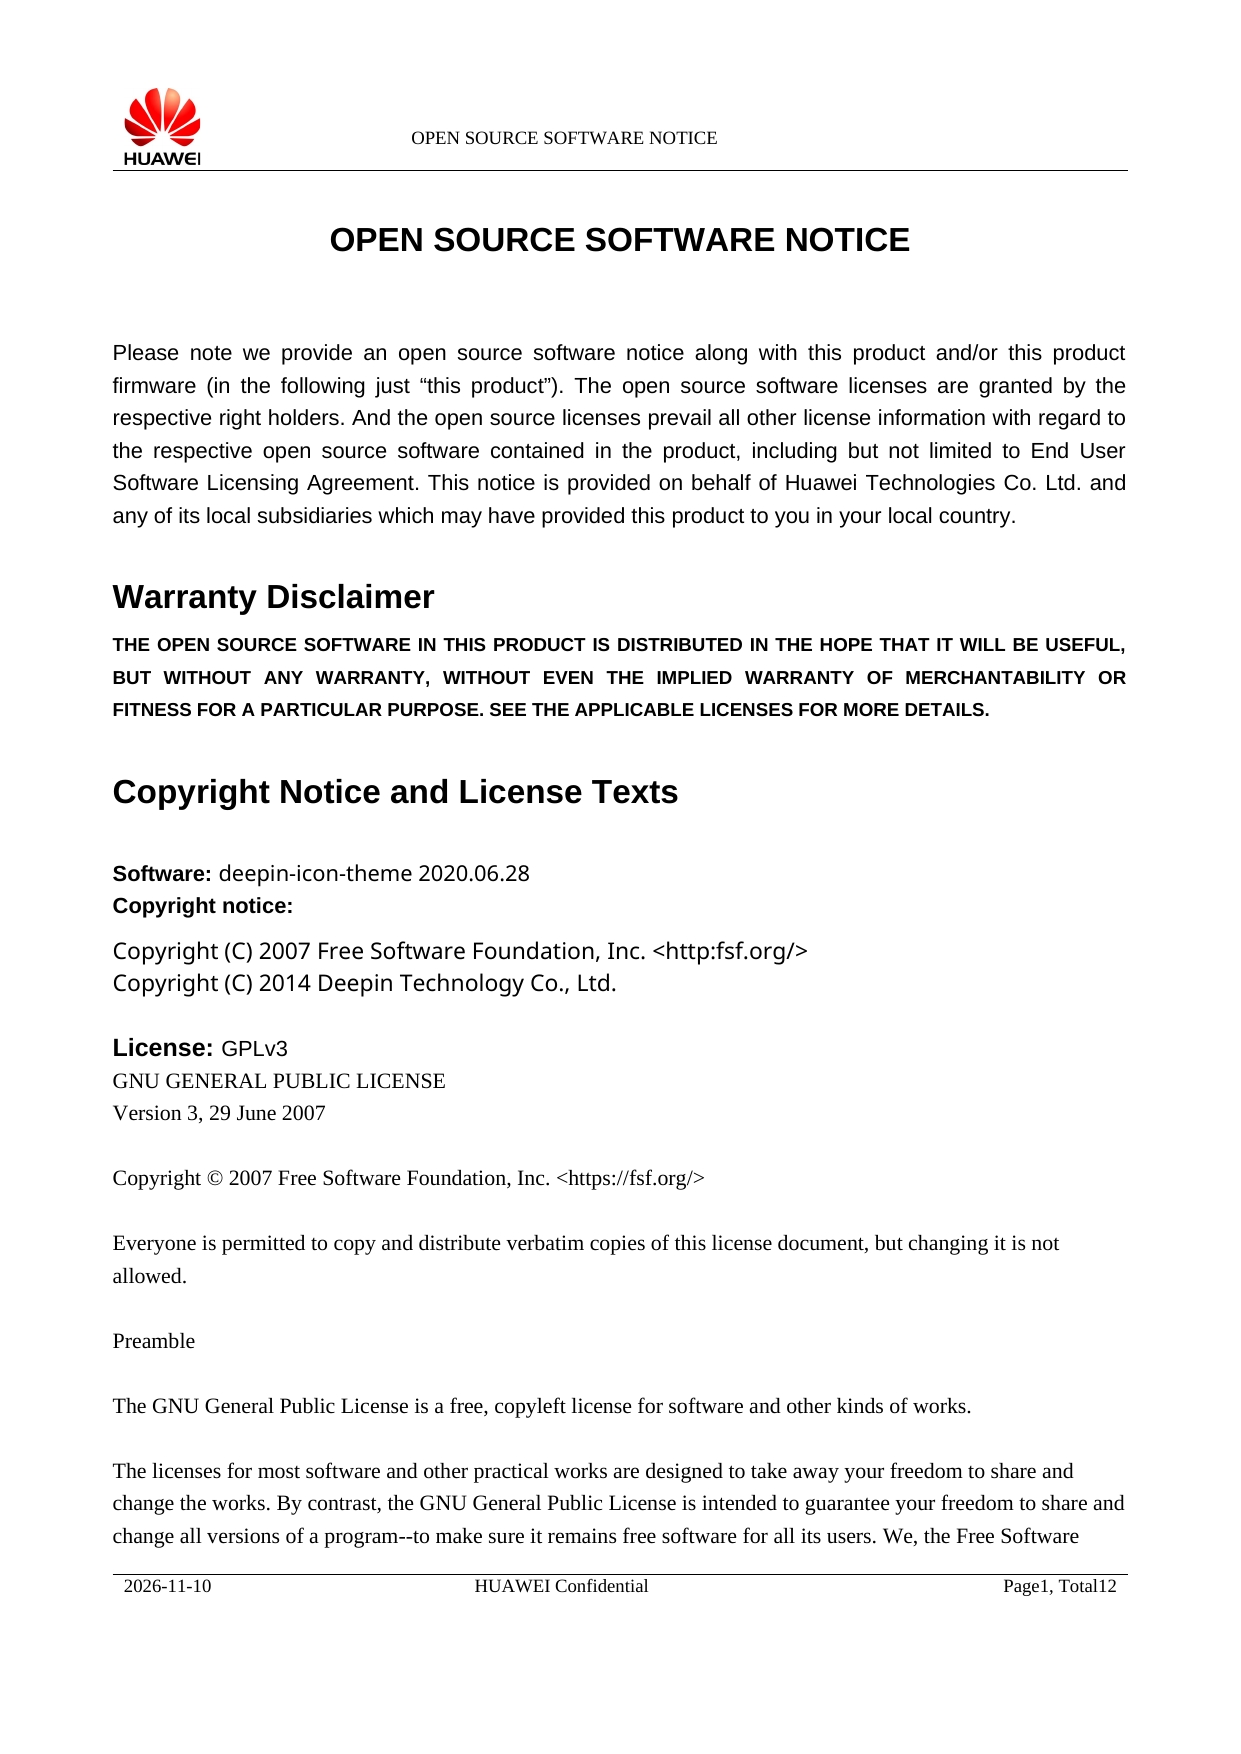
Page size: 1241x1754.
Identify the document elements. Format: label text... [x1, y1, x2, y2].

text Copyright notice: [112, 889, 1128, 921]
text OPEN SOURCE SOFTWARE NOTICE [112, 206, 1128, 271]
text License: GPLv3 [112, 1031, 1128, 1064]
title Software: deepin-icon-theme 2020.06.28 [112, 856, 1128, 889]
text Copyright (C) 2007 Free Software Foundation, Inc. <http:fsf.org/> Copyright (C) 2014 Deepin Technology Co., Ltd. [112, 934, 1128, 1031]
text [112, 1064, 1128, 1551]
text Please note we provide an open source software notice along with this product and/or this product firmware (in the following just “this product”). The open source software licenses are granted by the respective right holders. And the open source licenses prevail all other license information with regard to the respective open source software contained in the product, including but not limited to End User Software Licensing Agreement. This notice is provided on behalf of Huawei Technologies Co. Ltd. and any of its local subsidiaries which may have provided this product to you in your local country. [112, 336, 1128, 531]
text Warranty Disclaimer [112, 564, 1128, 629]
text Copyright Notice and License Texts [112, 759, 1128, 824]
text The open source software in this product is distributed in the hope that it will be useful, but WITHOUT ANY WARRANTY, without even the implied warranty of MERCHANTABILITY or FITNESS FOR A PARTICULAR PURPOSE. See the applicable licenses for more details. [112, 629, 1128, 726]
picture [124, 88, 201, 165]
